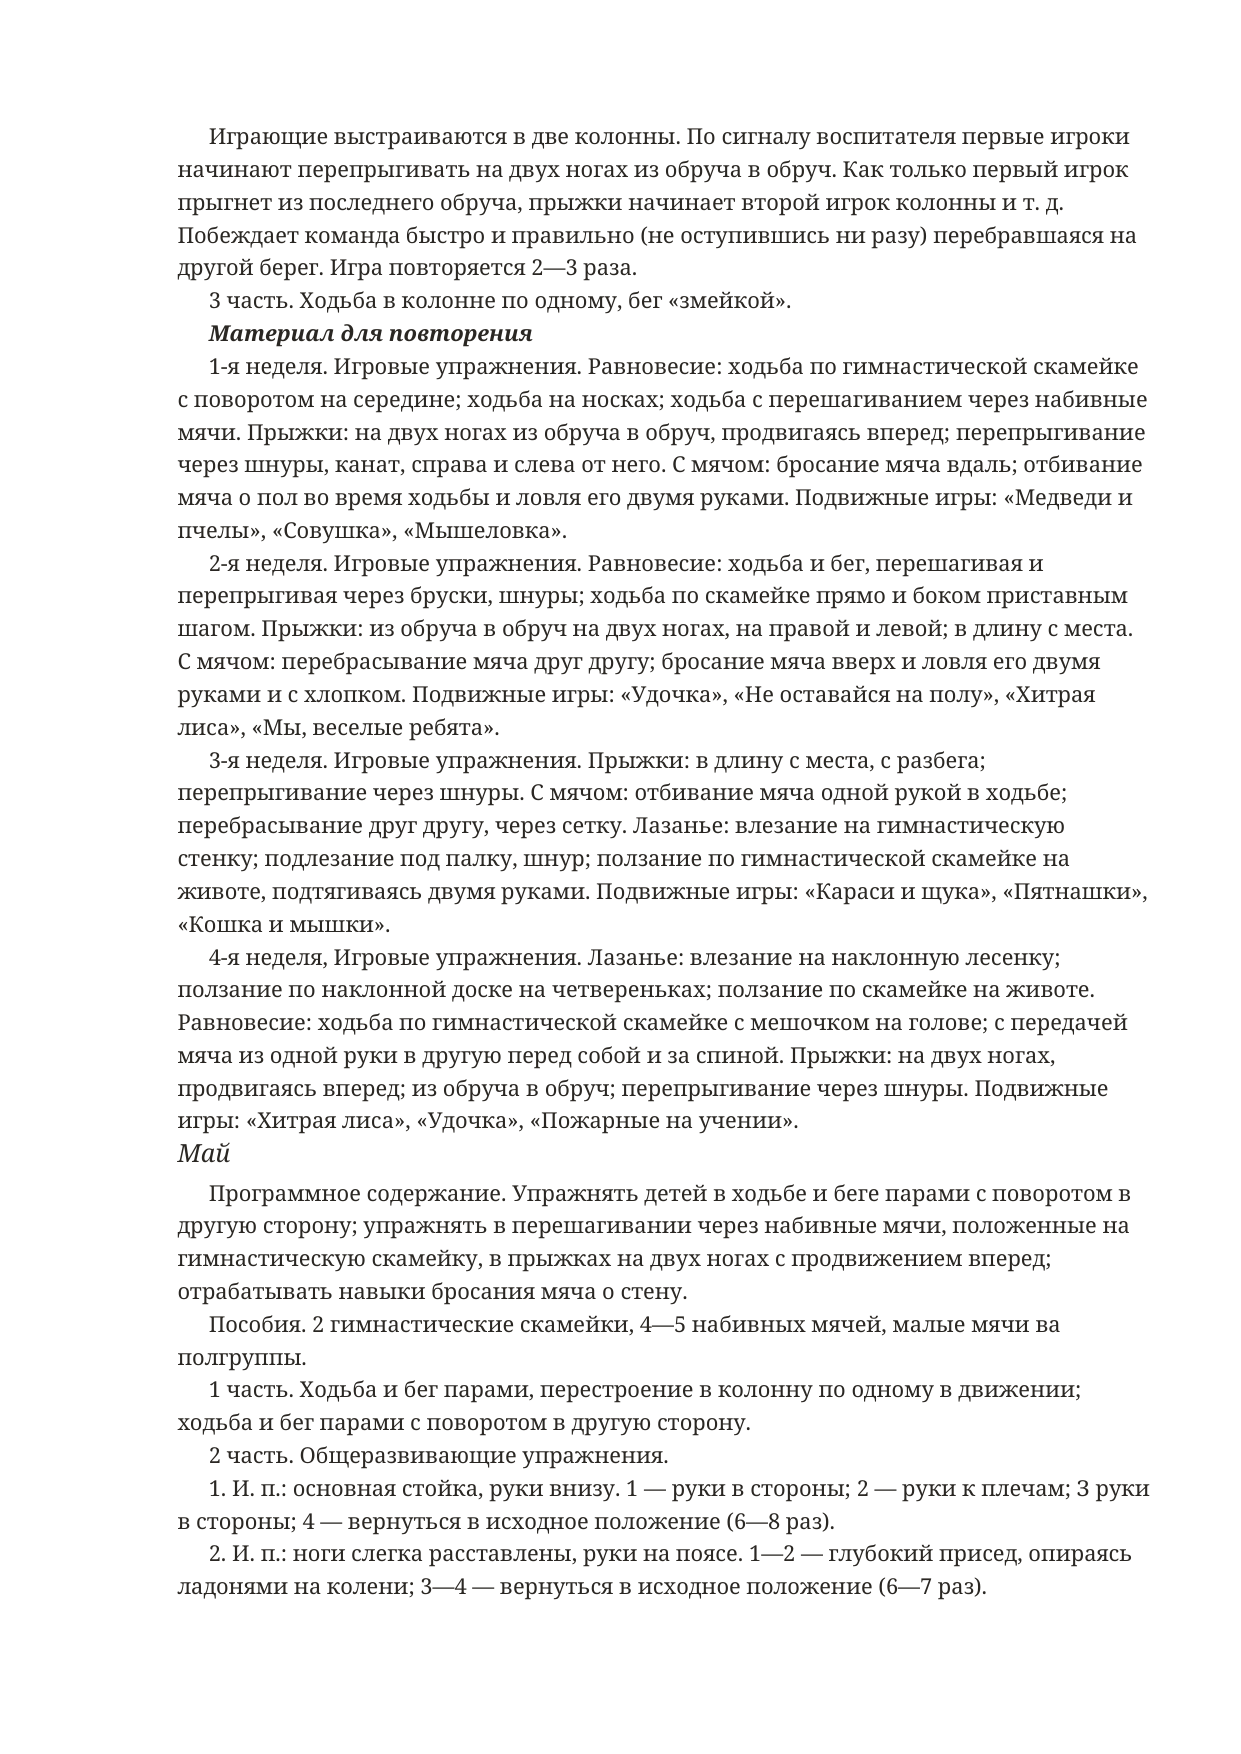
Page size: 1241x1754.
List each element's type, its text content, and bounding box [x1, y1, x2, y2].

text Материал для повторения [177, 315, 1152, 348]
text Пособия. 2 гимнастические скамейки, 4—5 набивных мячей, малые мячи ва полгруппы. [177, 1306, 1152, 1371]
text 2. И. п.: ноги слегка расставлены, руки на поясе. 1—2 — глубокий присед, опираясь ладонями на колени; 3—4 — вернуться в исходное положение (6—7 раз). [177, 1535, 1152, 1601]
text 3 часть. Ходьба в колонне по одному, бег «змейкой». [177, 282, 1152, 315]
text 4-я неделя, Игровые упражнения. Лазанье: влезание на наклонную лесенку; ползание по наклонной доске на четвереньках; ползание по скамейке на животе. Равновесие: ходьба по гимнастической скамейке с мешочком на голове; с передачей мяча из одной руки в другую перед собой и за спиной. Прыжки: на двух ногах, продвигаясь вперед; из обруча в обруч; перепрыгивание через шнуры. Подвижные игры: «Хитрая лиса», «Удочка», «Пожарные на учении». [177, 938, 1152, 1135]
text 3-я неделя. Игровые упражнения. Прыжки: в длину с места, с разбега; перепрыгивание через шнуры. С мячом: отбивание мяча одной рукой в ходьбе; перебрасывание друг другу, через сетку. Лазанье: влезание на гимнастическую стенку; подлезание под палку, шнур; ползание по гимнастической скамейке на животе, подтягиваясь двумя руками. Подвижные игры: «Караси и щука», «Пятнашки», «Кошка и мышки». [177, 742, 1152, 938]
text 2-я неделя. Игровые упражнения. Равновесие: ходьба и бег, перешагивая и перепрыгивая через бруски, шнуры; ходьба по скамейке прямо и боком приставным шагом. Прыжки: из обруча в обруч на двух ногах, на правой и левой; в длину с места. С мячом: перебрасывание мяча друг другу; бросание мяча вверх и ловля его двумя руками и с хлопком. Подвижные игры: «Удочка», «Не оставайся на полу», «Хитрая лиса», «Мы, веселые ребята». [177, 545, 1152, 742]
text Играющие выстраиваются в две колонны. По сигналу воспитателя первые игроки начинают перепрыгивать на двух ногах из обруча в обруч. Как только первый игрок прыгнет из последнего обруча, прыжки начинает второй игрок колонны и т. д. Побеждает команда быстро и правильно (не оступившись ни разу) перебравшаяся на другой берег. Игра повторяется 2—3 раза. [177, 118, 1152, 282]
text 1. И. п.: основная стойка, руки внизу. 1 — руки в стороны; 2 — руки к плечам; З руки в стороны; 4 — вернуться в исходное положение (6—8 раз). [177, 1470, 1152, 1535]
subtitle Май [177, 1135, 1152, 1169]
text Программное содержание. Упражнять детей в ходьбе и беге парами с поворотом в другую сторону; упражнять в перешагивании через набивные мячи, положенные на гимнастическую скамейку, в прыжках на двух ногах с продвижением вперед; отрабатывать навыки бросания мяча о стену. [177, 1174, 1152, 1306]
text 1-я неделя. Игровые упражнения. Равновесие: ходьба по гимнастической скамейке с поворотом на середине; ходьба на носках; ходьба с перешагиванием через набивные мячи. Прыжки: на двух ногах из обруча в обруч, продвигаясь вперед; перепрыгивание через шнуры, канат, справа и слева от него. С мячом: бросание мяча вдаль; отбивание мяча о пол во время ходьбы и ловля его двумя руками. Подвижные игры: «Медведи и пчелы», «Совушка», «Мышеловка». [177, 348, 1152, 545]
text 1 часть. Ходьба и бег парами, перестроение в колонну по одному в движении; ходьба и бег парами с поворотом в другую сторону. [177, 1371, 1152, 1437]
text 2 часть. Общеразвивающие упражнения. [177, 1437, 1152, 1470]
